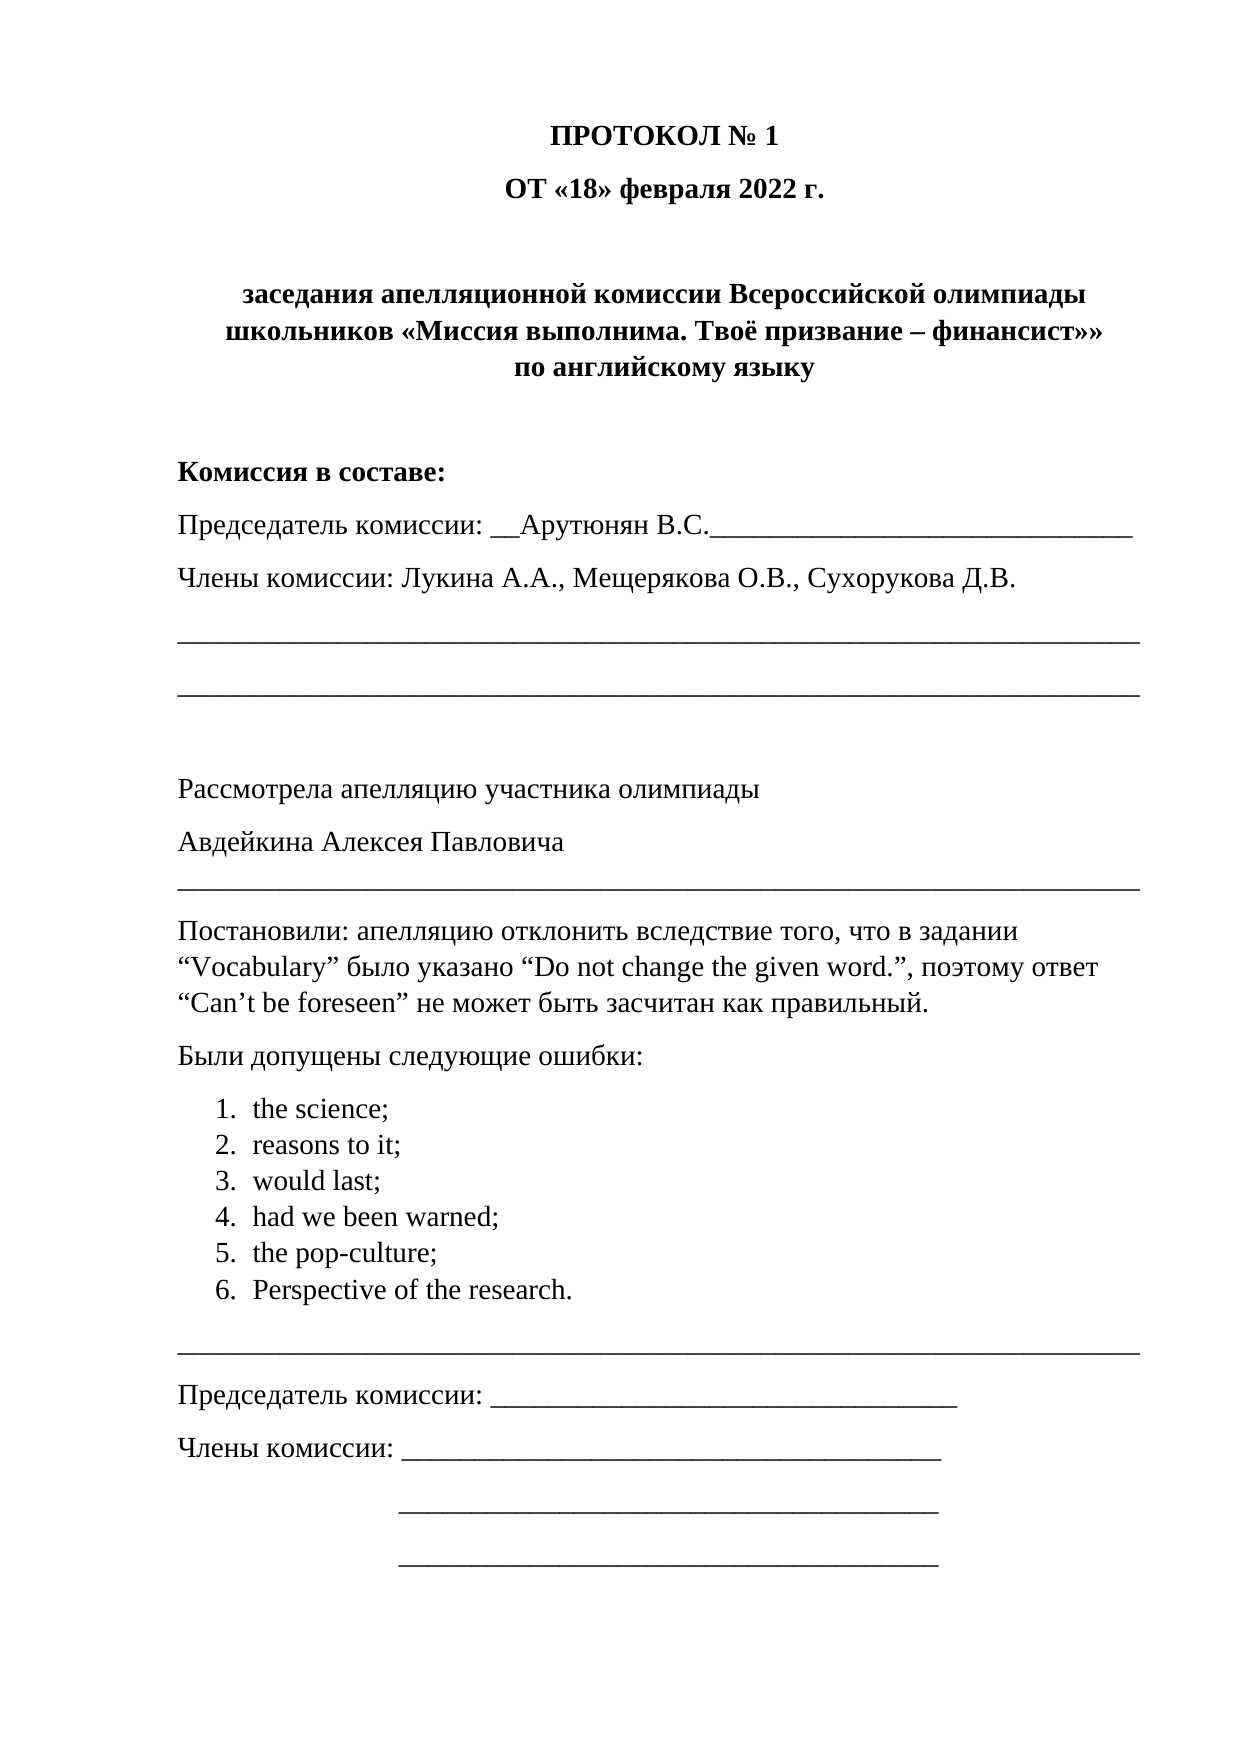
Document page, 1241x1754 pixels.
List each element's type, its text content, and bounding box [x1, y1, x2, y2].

text Постановили: апелляцию отклонить вследствие того, что в задании “Vocabulary” было указано “Do not change the given word.”, поэтому ответ “Can’t be foreseen” не может быть засчитан как правильный. [177, 913, 1152, 1019]
text Председатель комиссии: ________________________________ [177, 1377, 1152, 1411]
text Члены комиссии: Лукина А.А., Мещерякова О.В., Сухорукова Д.В. [177, 560, 1152, 594]
text Комиссия в составе: [177, 454, 1152, 488]
text __________________________________________________________________ [177, 613, 1152, 646]
text ПРОТОКОЛ № 1 [177, 118, 1152, 152]
text Рассмотрела апелляцию участника олимпиады [177, 771, 1152, 805]
text заседания апелляционной комиссии Всероссийской олимпиады школьников «Миссия выполнима. Твоё призвание – финансист»» по английскому языку [177, 277, 1152, 382]
list Perspective of the research. [215, 1272, 1152, 1305]
text _____________________________________ [177, 1483, 1152, 1517]
text Члены комиссии: _____________________________________ [177, 1430, 1152, 1464]
list the pop-culture; [215, 1236, 1152, 1269]
list had we been warned; [215, 1199, 1152, 1233]
list the science; [215, 1091, 1152, 1124]
text ОТ «18» февраля 2022 г. [177, 171, 1152, 204]
list reasons to it; [215, 1127, 1152, 1161]
text __________________________________________________________________ [177, 666, 1152, 699]
list would last; [215, 1163, 1152, 1197]
text __________________________________________________________________ [177, 1324, 1152, 1358]
text Председатель комиссии: __Арутюнян В.С._____________________________ [177, 507, 1152, 541]
text Авдейкина Алексея Павловича __________________________________________________________________ [177, 824, 1152, 894]
text Были допущены следующие ошибки: [177, 1038, 1152, 1072]
text _____________________________________ [177, 1536, 1152, 1569]
